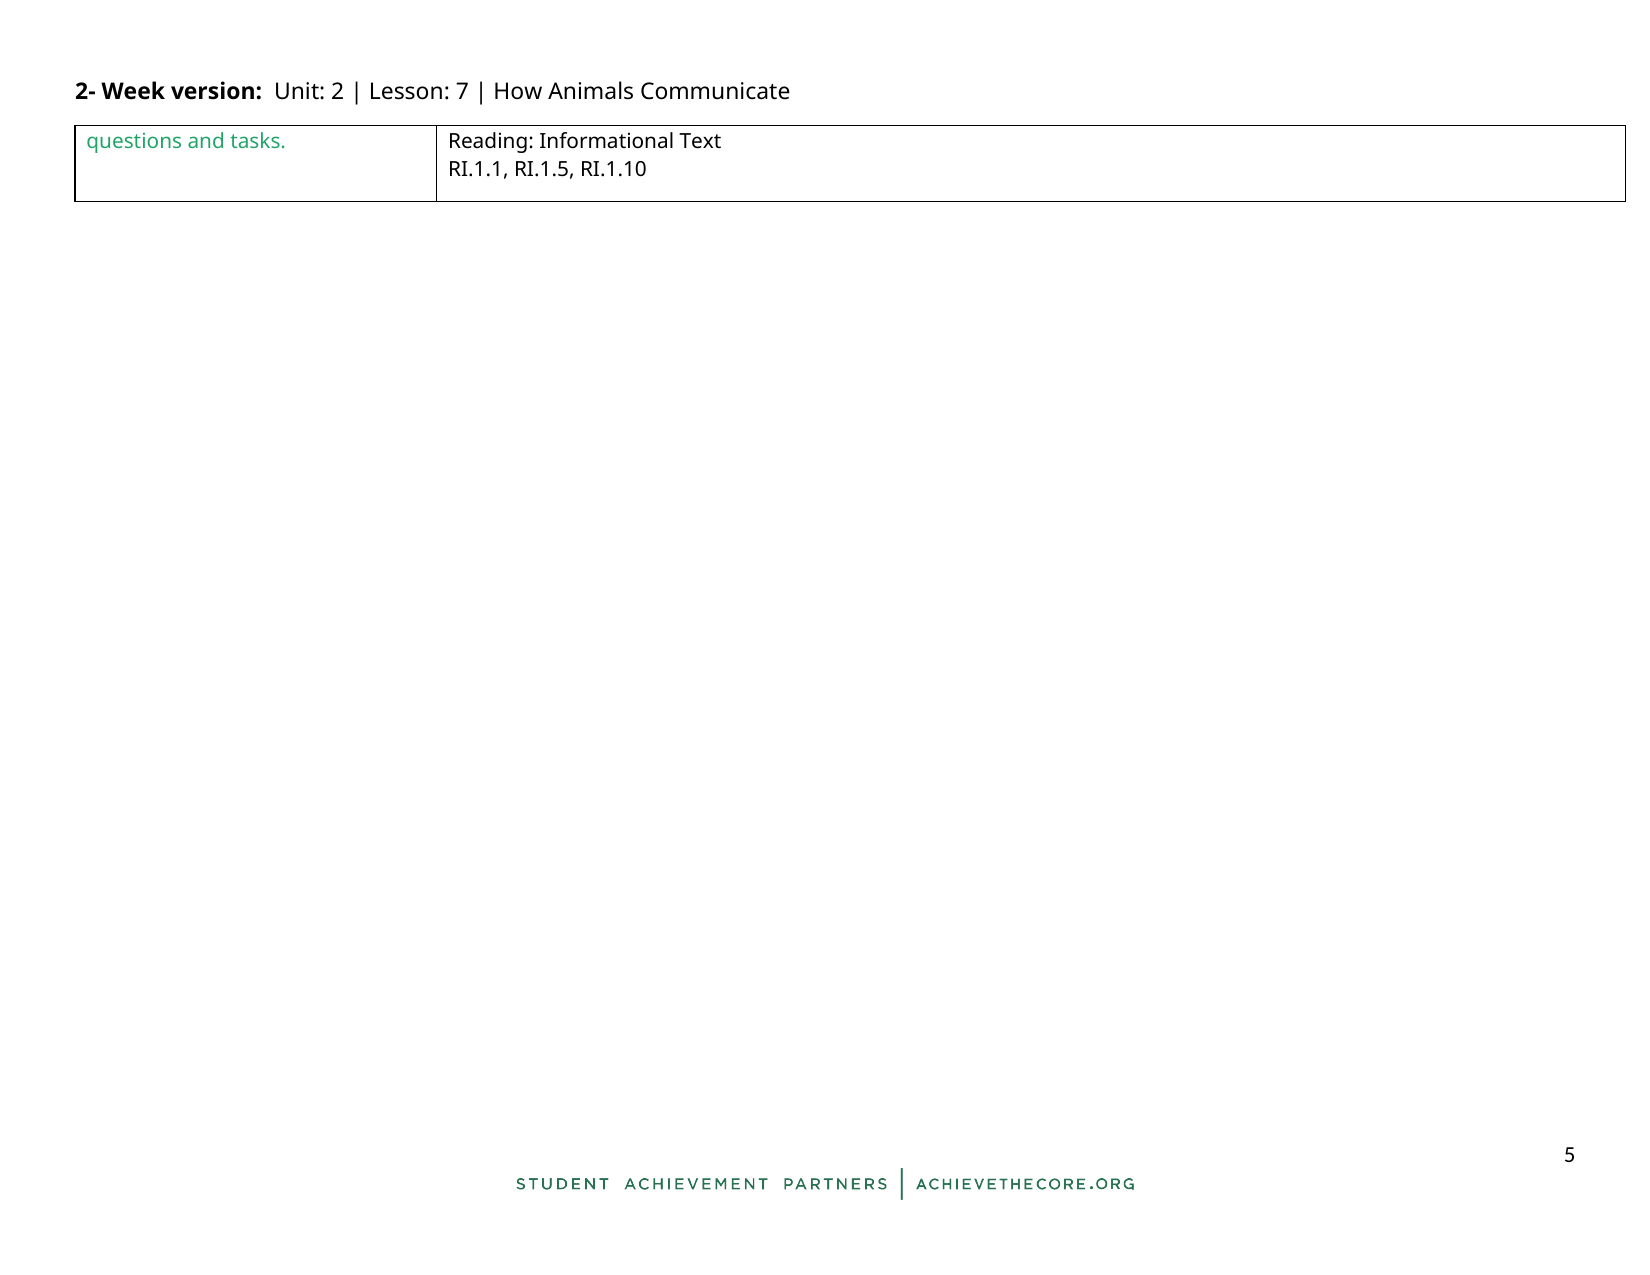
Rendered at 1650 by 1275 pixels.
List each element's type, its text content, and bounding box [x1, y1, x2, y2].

table_cell Reading: Informational Text RI.1.1, RI.1.5, RI.1.10 [437, 126, 1625, 201]
table_cell Standards List Reading and Writing standards related to the texts, questions and tasks. [76, 126, 436, 201]
picture [516, 1168, 1134, 1200]
